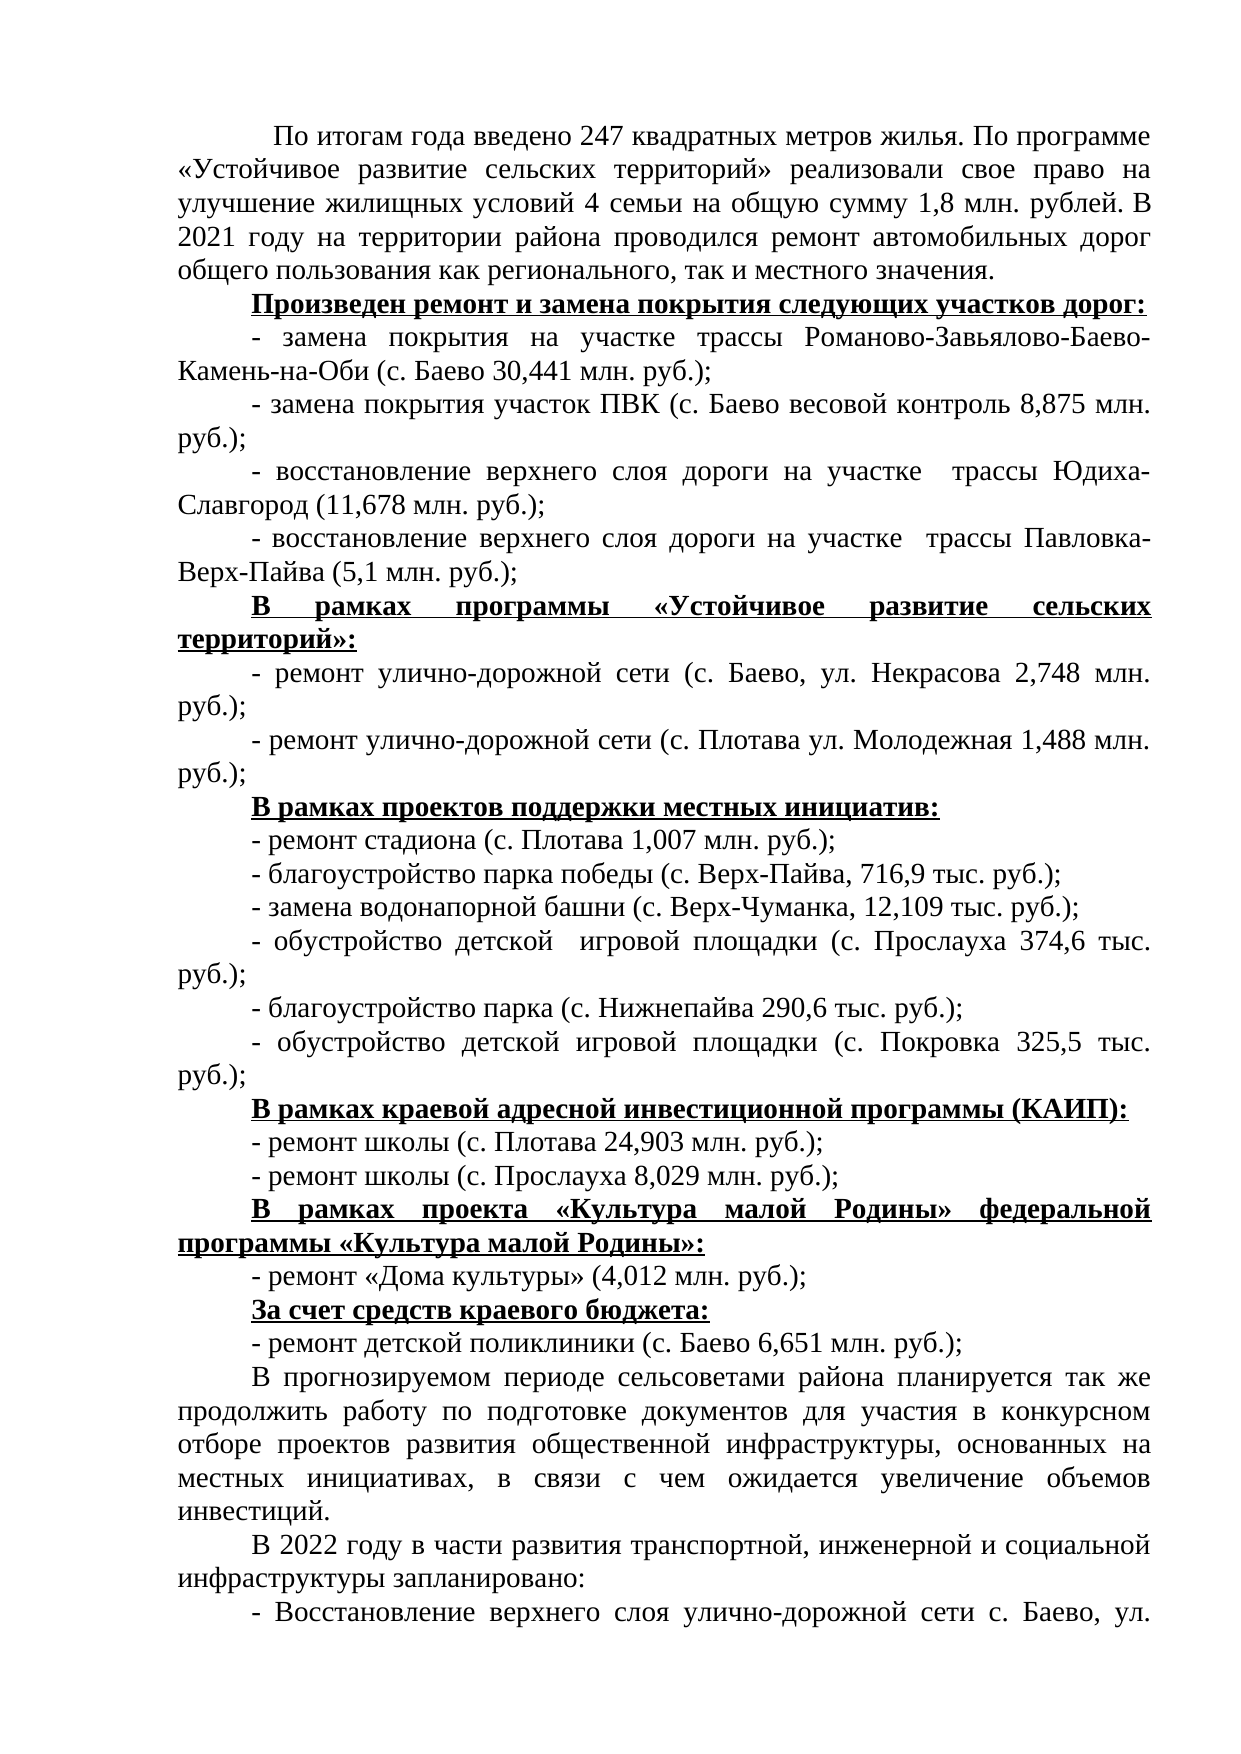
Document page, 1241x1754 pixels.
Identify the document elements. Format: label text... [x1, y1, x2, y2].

text - ремонт улично-дорожной сети (с. Плотава ул. Молодежная 1,488 млн. руб.); [177, 722, 1152, 789]
text - ремонт стадиона (с. Плотава 1,007 млн. руб.); [177, 822, 1152, 856]
text В прогнозируемом периоде сельсоветами района планируется так же продолжить работу по подготовке документов для участия в конкурсном отборе проектов развития общественной инфраструктуры, основанных на местных инициативах, в связи с чем ожидается увеличение объемов инвестиций. [177, 1359, 1152, 1527]
text В рамках проекта «Культура малой Родины» федеральной программы «Культура малой Родины»: [177, 1191, 1152, 1258]
text - ремонт школы (с. Плотава 24,903 млн. руб.); [177, 1124, 1152, 1158]
text - ремонт улично-дорожной сети (с. Баево, ул. Некрасова 2,748 млн. руб.); [177, 655, 1152, 722]
text - замена покрытия на участке трассы Романово-Завьялово-Баево-Камень-на-Оби (с. Баево 30,441 млн. руб.); [177, 319, 1152, 386]
text - восстановление верхнего слоя дороги на участке трассы Павловка-Верх-Пайва (5,1 млн. руб.); [177, 521, 1152, 588]
text - благоустройство парка (с. Нижнепайва 290,6 тыс. руб.); [177, 990, 1152, 1024]
text - ремонт школы (с. Прослауха 8,029 млн. руб.); [177, 1158, 1152, 1191]
text Произведен ремонт и замена покрытия следующих участков дорог: [177, 286, 1152, 319]
text - ремонт «Дома культуры» (4,012 млн. руб.); [177, 1258, 1152, 1292]
text - замена водонапорной башни (с. Верх-Чуманка, 12,109 тыс. руб.); [177, 889, 1152, 923]
text За счет средств краевого бюджета: [177, 1292, 1152, 1326]
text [177, 1594, 1152, 1627]
text В рамках проектов поддержки местных инициатив: [177, 789, 1152, 822]
text По итогам года введено 247 квадратных метров жилья. По программе «Устойчивое развитие сельских территорий» реализовали свое право на улучшение жилищных условий 4 семьи на общую сумму 1,8 млн. рублей. В 2021 году на территории района проводился ремонт автомобильных дорог общего пользования как регионального, так и местного значения. [177, 118, 1152, 286]
text - обустройство детской игровой площадки (с. Покровка 325,5 тыс. руб.); [177, 1024, 1152, 1091]
text - обустройство детской игровой площадки (с. Прослауха 374,6 тыс. руб.); [177, 923, 1152, 990]
text - замена покрытия участок ПВК (с. Баево весовой контроль 8,875 млн. руб.); [177, 386, 1152, 453]
text - благоустройство парка победы (с. Верх-Пайва, 716,9 тыс. руб.); [177, 856, 1152, 889]
text - восстановление верхнего слоя дороги на участке трассы Юдиха-Славгород (11,678 млн. руб.); [177, 453, 1152, 521]
text В рамках краевой адресной инвестиционной программы (КАИП): [177, 1091, 1152, 1124]
text В 2022 году в части развития транспортной, инженерной и социальной инфраструктуры запланировано: [177, 1527, 1152, 1594]
text В рамках программы «Устойчивое развитие сельских территорий»: [177, 588, 1152, 655]
text - ремонт детской поликлиники (с. Баево 6,651 млн. руб.); [177, 1326, 1152, 1359]
